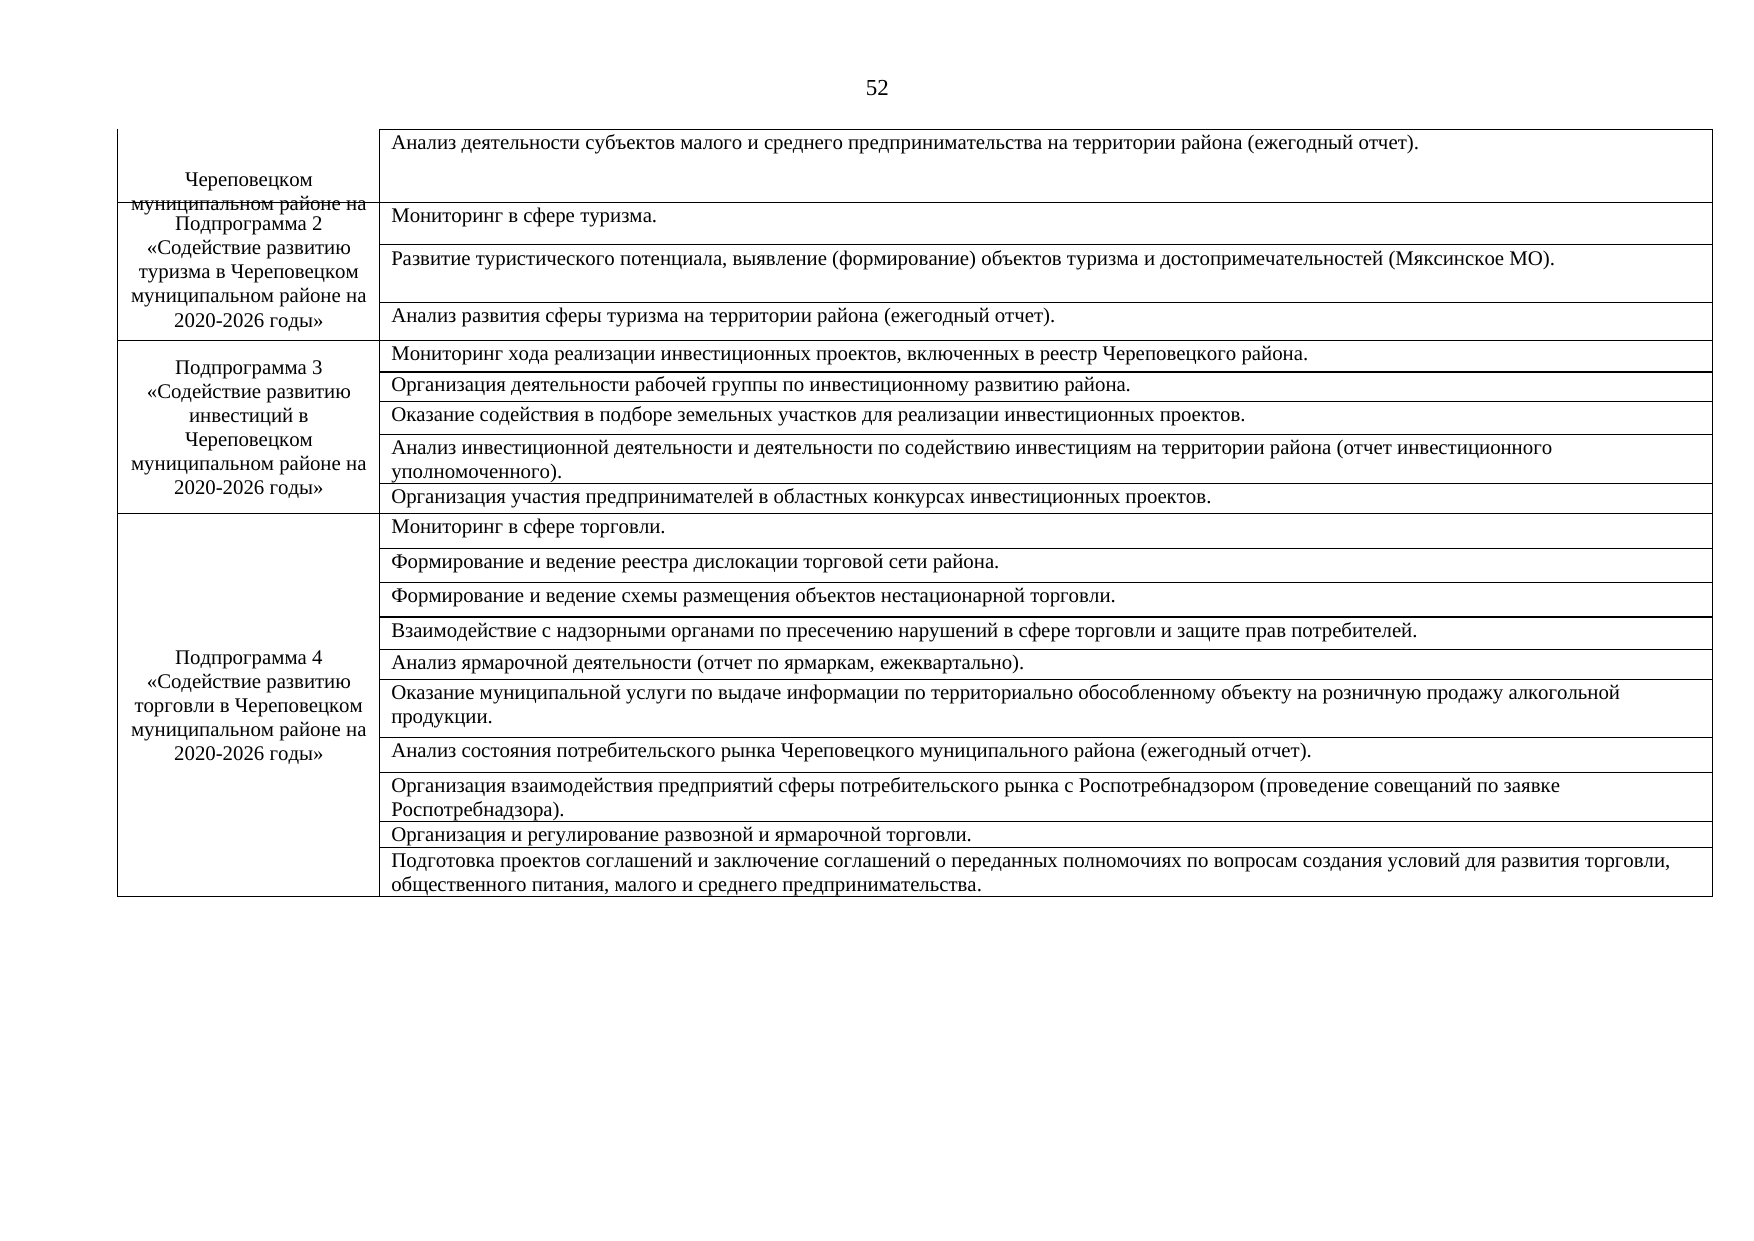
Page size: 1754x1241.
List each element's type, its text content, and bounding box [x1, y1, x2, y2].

table_cell Формирование и ведение схемы размещения объектов нестационарной торговли. [380, 583, 1712, 616]
table_cell Организация взаимодействия предприятий сферы потребительского рынка с Роспотребнадзором (проведение совещаний по заявке Роспотребнадзора). [380, 773, 1712, 821]
table_cell Мониторинг в сфере туризма. [380, 203, 1712, 244]
table_cell Подпрограмма 2 «Содействие развитию туризма в Череповецком муниципальном районе на 2020-2026 годы» [118, 203, 379, 340]
table_cell Анализ состояния потребительского рынка Череповецкого муниципального района (ежегодный отчет). [380, 738, 1712, 772]
table_cell Подпрограмма 3 «Содействие развитию инвестиций в Череповецком муниципальном районе на 2020-2026 годы» [118, 341, 379, 513]
table_cell Формирование и ведение реестра дислокации торговой сети района. [380, 549, 1712, 582]
table_cell Взаимодействие с надзорными органами по пресечению нарушений в сфере торговли и защите прав потребителей. [380, 618, 1712, 649]
table_cell Подготовка проектов соглашений и заключение соглашений о переданных полномочиях по вопросам создания условий для развития торговли, общественного питания, малого и среднего предпринимательства. [380, 848, 1712, 896]
table_cell Анализ ярмарочной деятельности (отчет по ярмаркам, ежеквартально). [380, 650, 1712, 679]
table_cell Организация и регулирование развозной и ярмарочной торговли. [380, 822, 1712, 847]
table_cell Организация участия предпринимателей в областных конкурсах инвестиционных проектов. [380, 484, 1712, 513]
table_cell Анализ развития сферы туризма на территории района (ежегодный отчет). [380, 303, 1712, 340]
table_cell Подпрограмма 4 «Содействие развитию торговли в Череповецком муниципальном районе на 2020-2026 годы» [118, 514, 379, 896]
table_cell Мониторинг хода реализации инвестиционных проектов, включенных в реестр Череповецкого района. [380, 341, 1712, 371]
table_cell Анализ инвестиционной деятельности и деятельности по содействию инвестициям на территории района (отчет инвестиционного уполномоченного). [380, 435, 1712, 483]
table_cell Мониторинг в сфере торговли. [380, 514, 1712, 548]
table_cell Оказание муниципальной услуги по выдаче информации по территориально обособленному объекту на розничную продажу алкогольной продукции. [380, 680, 1712, 737]
table_cell Оказание содействия в подборе земельных участков для реализации инвестиционных проектов. [380, 402, 1712, 434]
table_cell Развитие туристического потенциала, выявление (формирование) объектов туризма и достопримечательностей (Мяксинское МО). [380, 245, 1712, 302]
table_cell Анализ деятельности субъектов малого и среднего предпринимательства на территории района (ежегодный отчет). [380, 130, 1712, 202]
table_cell Организация деятельности рабочей группы по инвестиционному развитию района. [380, 373, 1712, 401]
